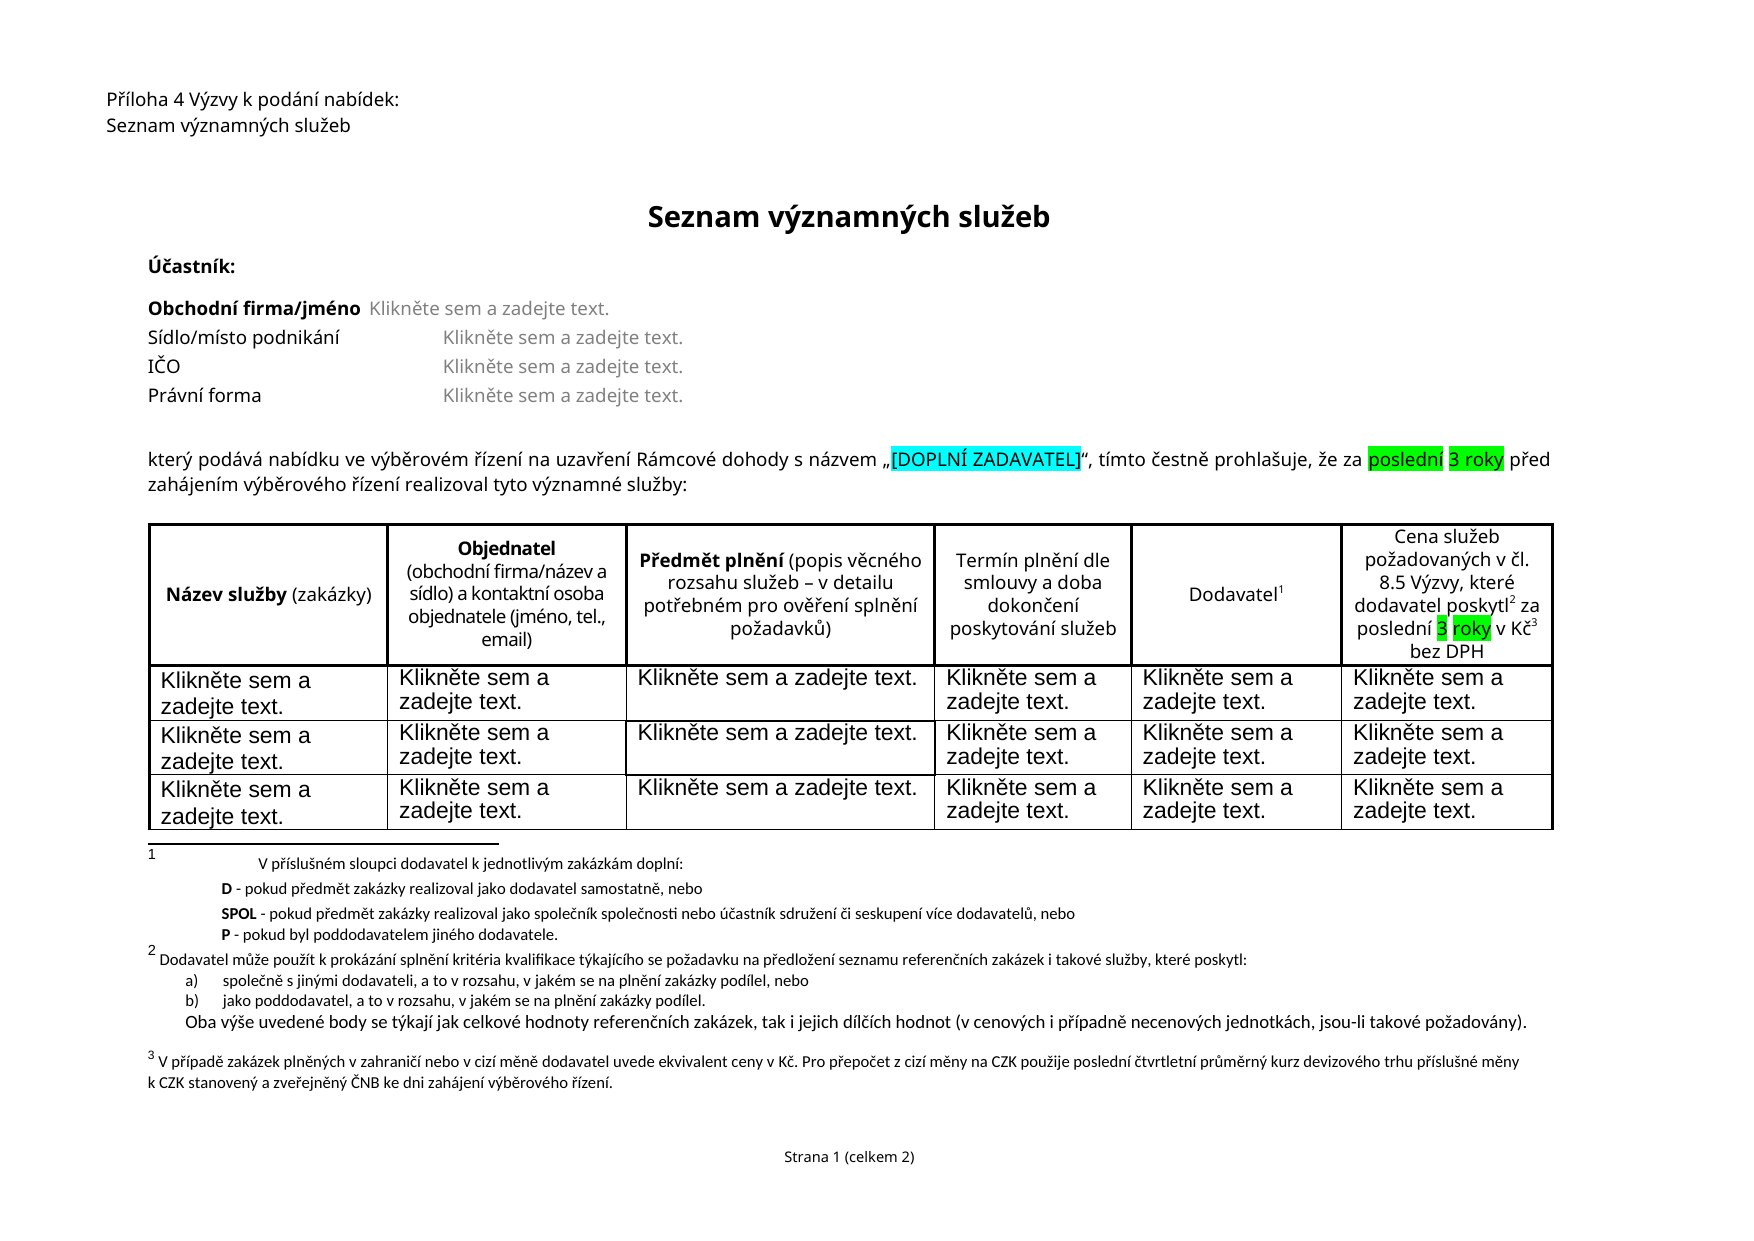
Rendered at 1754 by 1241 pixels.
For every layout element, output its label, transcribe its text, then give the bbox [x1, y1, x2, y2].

text Účastník: [148, 249, 1551, 279]
table_header Objednatel (obchodní firma/název a sídlo) a kontaktní osoba objednatele (jméno, tel., email) [389, 526, 625, 664]
title Seznam významných služeb [148, 196, 1551, 236]
text Právní forma [148, 379, 1551, 408]
table_header Cena služeb požadovaných v čl. 8.5 Výzvy, které dodavatel poskytl za poslední 3 roky v Kč bez DPH [1343, 526, 1551, 664]
text IČO [148, 350, 1551, 379]
table_header Dodavatel [1133, 526, 1340, 664]
table_header Termín plnění dle smlouvy a doba dokončení poskytování služeb [936, 526, 1130, 664]
text Sídlo/místo podnikání [148, 321, 1551, 350]
table_header Předmět plnění (popis věcného rozsahu služeb – v detailu potřebném pro ověření splnění požadavků) [628, 526, 933, 664]
table_header Název služby (zakázky) [151, 526, 386, 664]
text který podává nabídku ve výběrovém řízení na uzavření Rámcové dohody s názvem „[DOPLNÍ ZADAVATEL]“, tímto čestně prohlašuje, že za poslední 3 roky před zahájením výběrového řízení realizoval tyto významné služby: [148, 446, 1551, 497]
text Obchodní firma/jméno [148, 292, 1551, 321]
